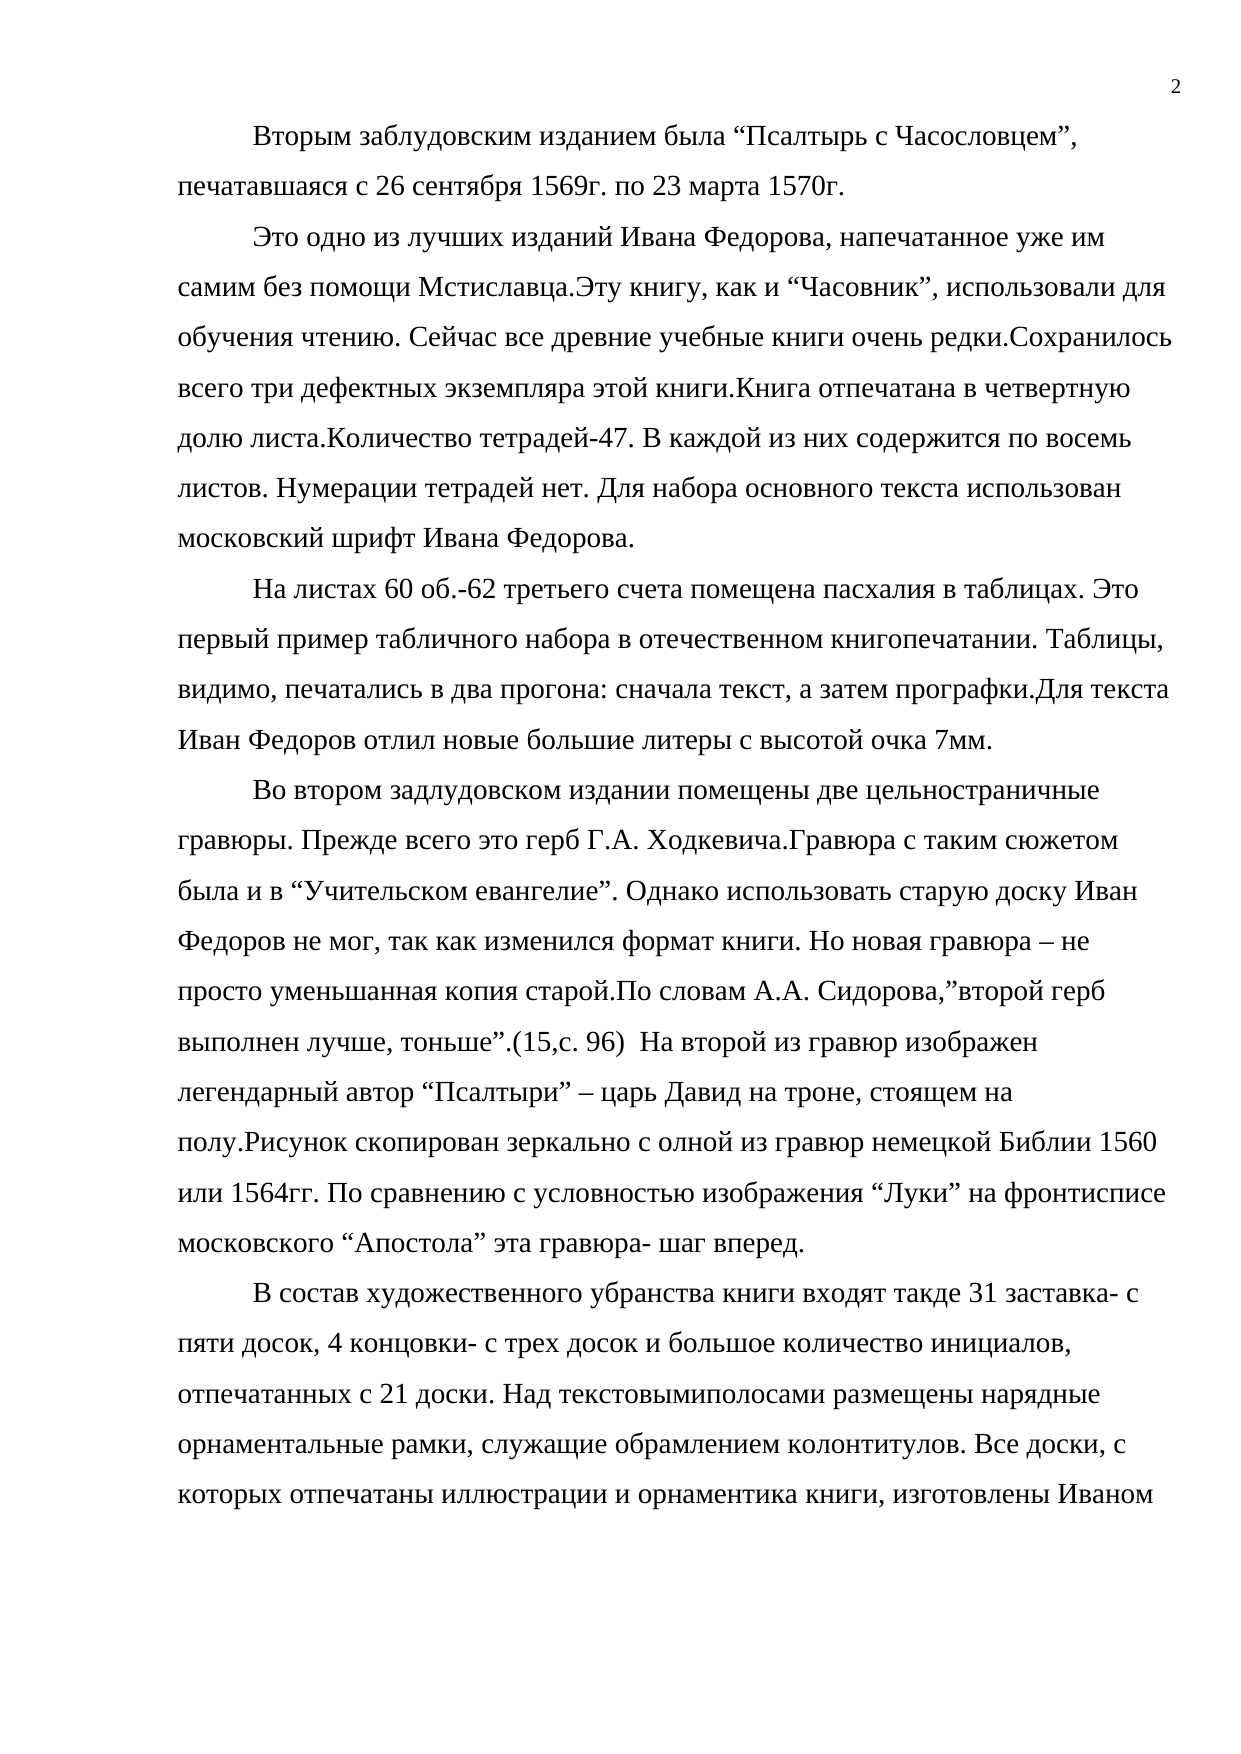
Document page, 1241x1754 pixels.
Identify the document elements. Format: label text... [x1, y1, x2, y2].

text Вторым заблудовским изданием была “Псалтырь с Часословцем”, печатавшаяся с 26 сентября 1569г. по 23 марта 1570г. [177, 118, 1181, 202]
text Во втором задлудовском издании помещены две цельностраничные гравюры. Прежде всего это герб Г.А. Ходкевича.Гравюра с таким сюжетом была и в “Учительском евангелие”. Однако использовать старую доску Иван Федоров не мог, так как изменился формат книги. Но новая гравюра – не просто уменьшанная копия старой.По словам А.А. Сидорова,”второй герб выполнен лучше, тоньше”.(15,с. 96) На второй из гравюр изображен легендарный автор “Псалтыри” – царь Давид на троне, стоящем на полу.Рисунок скопирован зеркально с олной из гравюр немецкой Библии 1560 или 1564гг. По сравнению с условностью изображения “Луки” на фронтисписе московского “Апостола” эта гравюра- шаг вперед. [177, 772, 1181, 1258]
text На листах 60 об.-62 третьего счета помещена пасхалия в таблицах. Это первый пример табличного набора в отечественном книгопечатании. Таблицы, видимо, печатались в два прогона: сначала текст, а затем прографки.Для текста Иван Федоров отлил новые большие литеры с высотой очка 7мм. [177, 571, 1181, 755]
text Это одно из лучших изданий Ивана Федорова, напечатанное уже им самим без помощи Мстиславца.Эту книгу, как и “Часовник”, использовали для обучения чтению. Сейчас все древние учебные книги очень редки.Сохранилось всего три дефектных экземпляра этой книги.Книга отпечатана в четвертную долю листа.Количество тетрадей-47. В каждой из них содержится по восемь листов. Нумерации тетрадей нет. Для набора основного текста использован московский шрифт Ивана Федорова. [177, 219, 1181, 554]
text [177, 1275, 1181, 1510]
